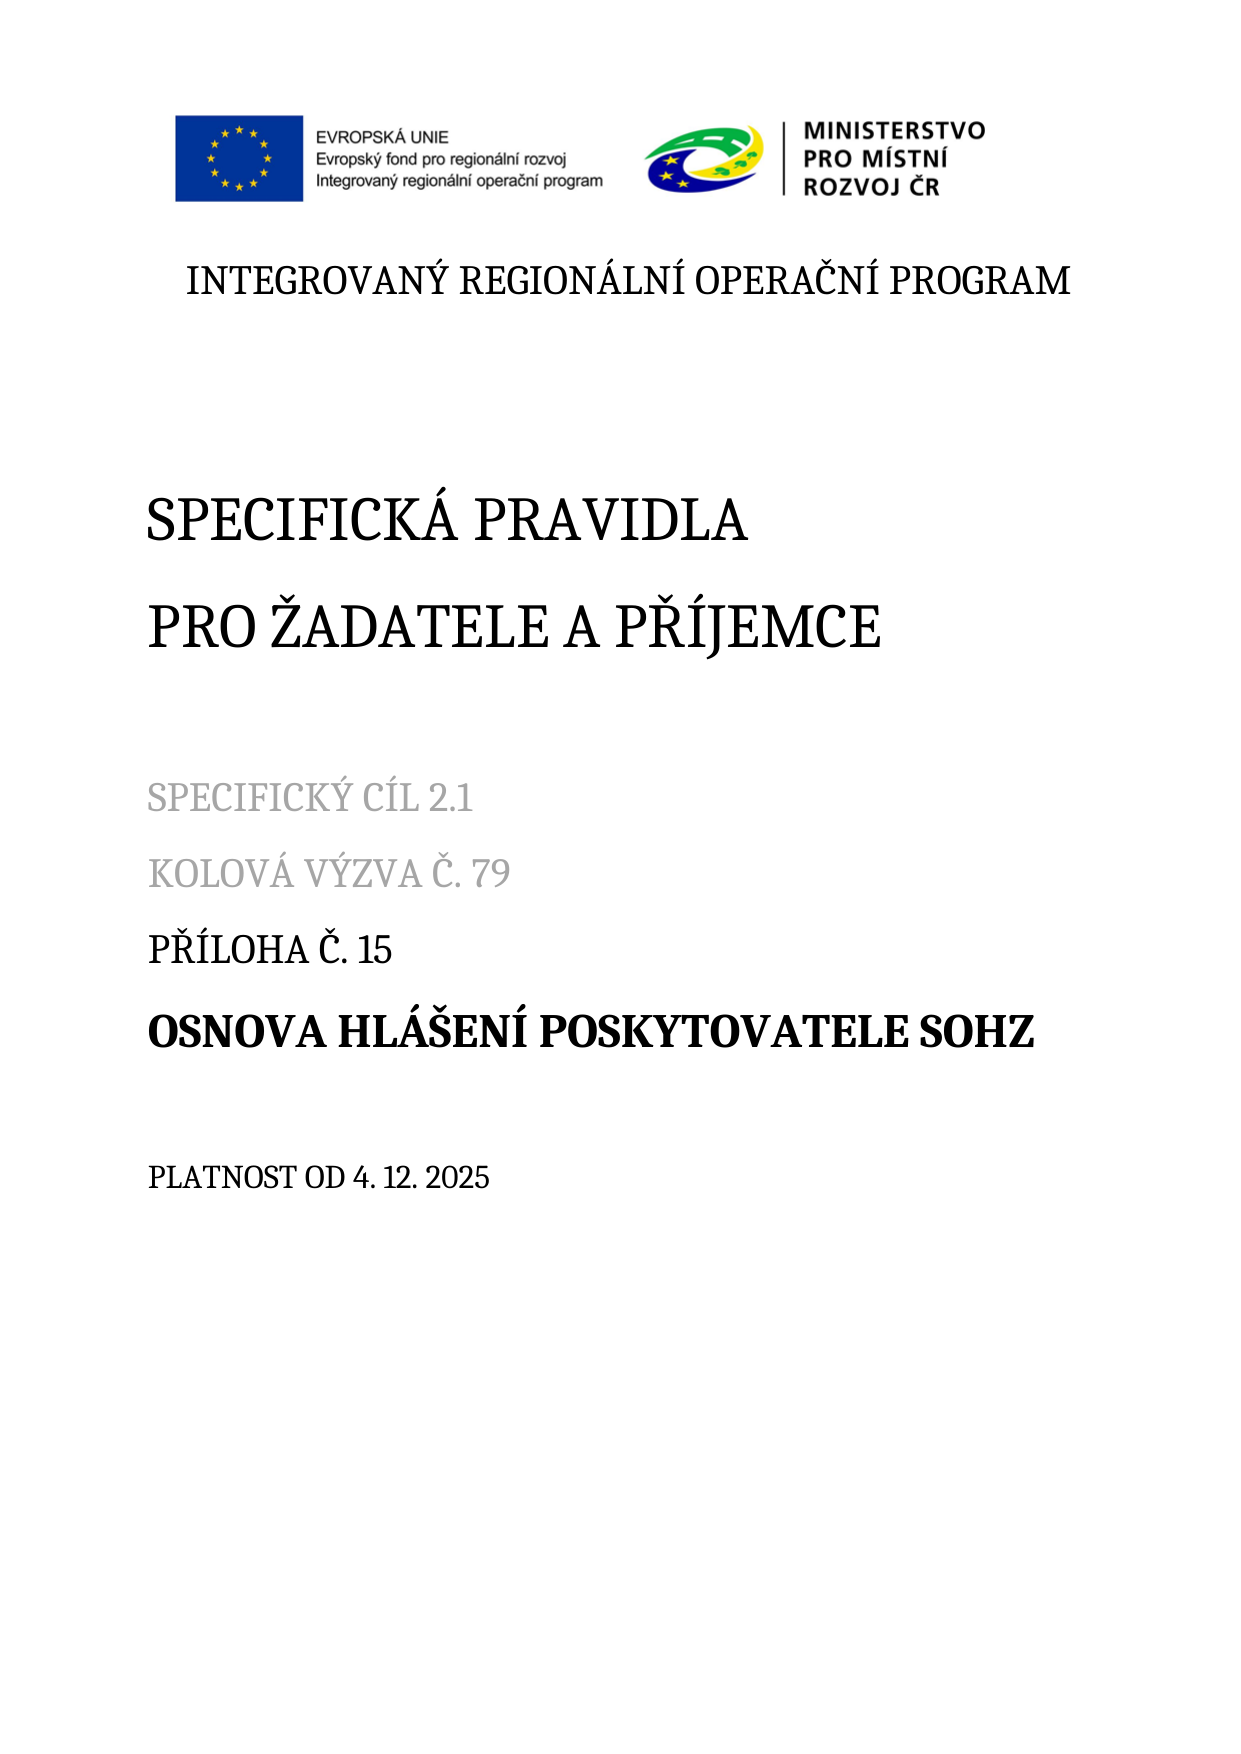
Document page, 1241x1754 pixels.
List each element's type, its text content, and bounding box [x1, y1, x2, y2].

text Osnova hlášení poskytovatele SOHZ [148, 1004, 1093, 1059]
text PŘÍLOHA Č. 15 [148, 926, 1093, 974]
text PRO ŽADATELE A PŘÍJEMCE [148, 591, 1093, 663]
text pLATNOST OD 4. 12. 2025 [148, 1158, 1093, 1197]
text INTEGROVANÝ REGIONÁLNÍ OPERAČNÍ PROGRAM [148, 257, 1093, 305]
text SPECIFICKÝ CÍL 2.1 [148, 774, 1093, 822]
picture [147, 86, 1013, 230]
text kolová výzva č. 79 [148, 850, 1093, 898]
text SPECIFICKÁ PRAVIDLA [148, 484, 1093, 556]
